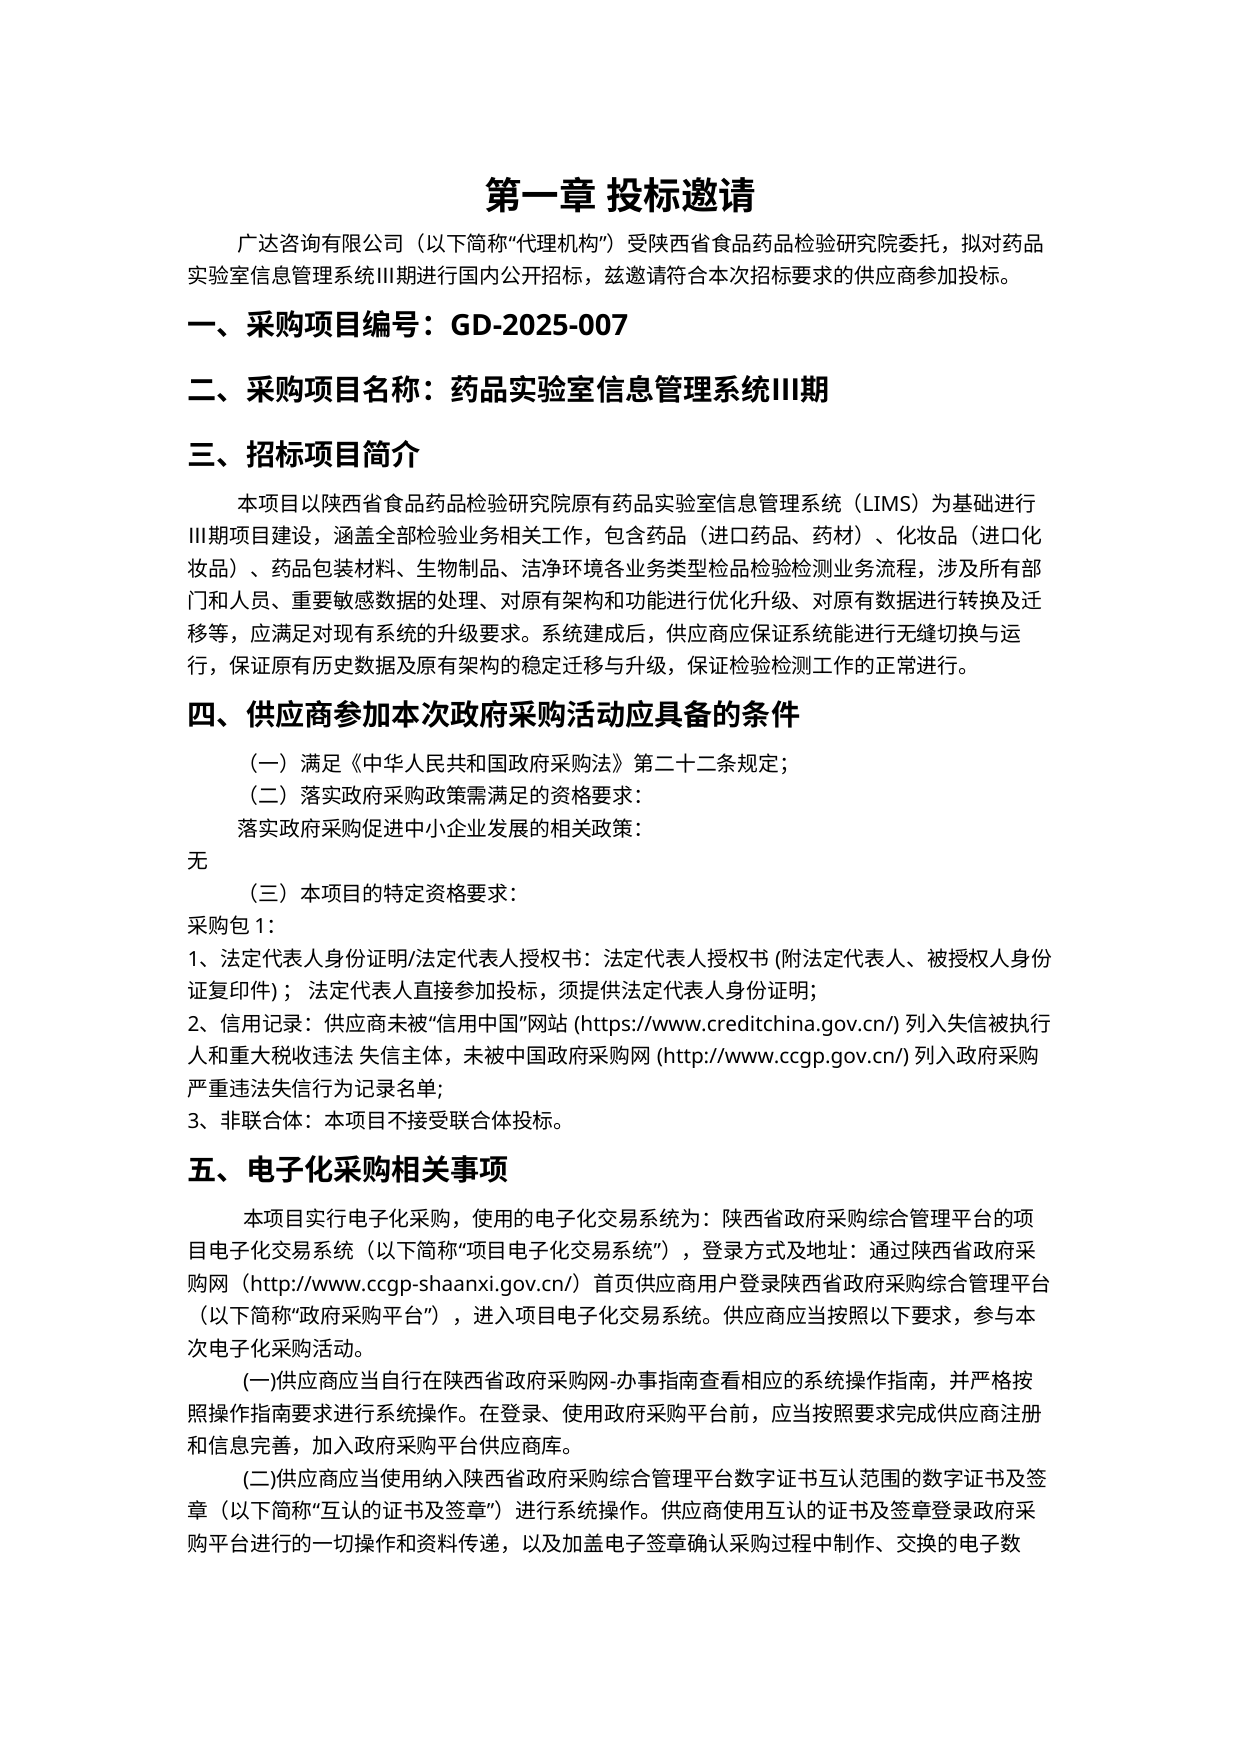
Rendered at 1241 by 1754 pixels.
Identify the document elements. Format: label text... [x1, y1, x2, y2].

text （三）本项目的特定资格要求： [187, 877, 1053, 909]
text 三、招标项目简介 [187, 422, 1053, 487]
text 采购包1： [187, 909, 1053, 942]
text 第一章 投标邀请 [187, 162, 1053, 227]
text 五、电子化采购相关事项 [187, 1137, 1053, 1202]
text （二）落实政府采购政策需满足的资格要求： [187, 779, 1053, 812]
text 无 [187, 844, 1053, 877]
text 落实政府采购促进中小企业发展的相关政策： [187, 812, 1053, 844]
text 一、采购项目编号：GD-2025-007 [187, 292, 1053, 357]
text 本项目实行电子化采购，使用的电子化交易系统为：陕西省政府采购综合管理平台的项目电子化交易系统（以下简称“项目电子化交易系统”），登录方式及地址：通过陕西省政府采购网（http://www.ccgp-shaanxi.gov.cn/）首页供应商用户登录陕西省政府采购综合管理平台（以下简称“政府采购平台”），进入项目电子化交易系统。供应商应当按照以下要求，参与本次电子化采购活动。 [187, 1202, 1053, 1364]
text 2、信用记录：供应商未被“信用中国”网站 (https://www.creditchina.gov.cn/) 列入失信被执行人和重大税收违法 失信主体，未被中国政府采购网 (http://www.ccgp.gov.cn/) 列入政府采购严重违法失信行为记录名单; [187, 1007, 1053, 1104]
text 广达咨询有限公司（以下简称“代理机构”）受陕西省食品药品检验研究院委托，拟对药品实验室信息管理系统Ⅲ期进行国内公开招标，兹邀请符合本次招标要求的供应商参加投标。 [187, 227, 1053, 292]
text 本项目以陕西省食品药品检验研究院原有药品实验室信息管理系统（LIMS）为基础进行Ⅲ期项目建设，涵盖全部检验业务相关工作，包含药品（进口药品、药材）、化妆品（进口化妆品）、药品包装材料、生物制品、洁净环境各业务类型检品检验检测业务流程，涉及所有部门和人员、重要敏感数据的处理、对原有架构和功能进行优化升级、对原有数据进行转换及迁移等，应满足对现有系统的升级要求。系统建成后，供应商应保证系统能进行无缝切换与运行，保证原有历史数据及原有架构的稳定迁移与升级，保证检验检测工作的正常进行。 [187, 487, 1053, 682]
text (一)供应商应当自行在陕西省政府采购网-办事指南查看相应的系统操作指南，并严格按照操作指南要求进行系统操作。在登录、使用政府采购平台前，应当按照要求完成供应商注册和信息完善，加入政府采购平台供应商库。 [187, 1364, 1053, 1462]
text 二、采购项目名称：药品实验室信息管理系统Ⅲ期 [187, 357, 1053, 422]
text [187, 1462, 1053, 1559]
text 1、法定代表人身份证明/法定代表人授权书：法定代表人授权书 (附法定代表人、被授权人身份证复印件) ； 法定代表人直接参加投标，须提供法定代表人身份证明； [187, 942, 1053, 1007]
text 3、非联合体：本项目不接受联合体投标。 [187, 1104, 1053, 1137]
text （一）满足《中华人民共和国政府采购法》第二十二条规定； [187, 747, 1053, 779]
text 四、供应商参加本次政府采购活动应具备的条件 [187, 682, 1053, 747]
